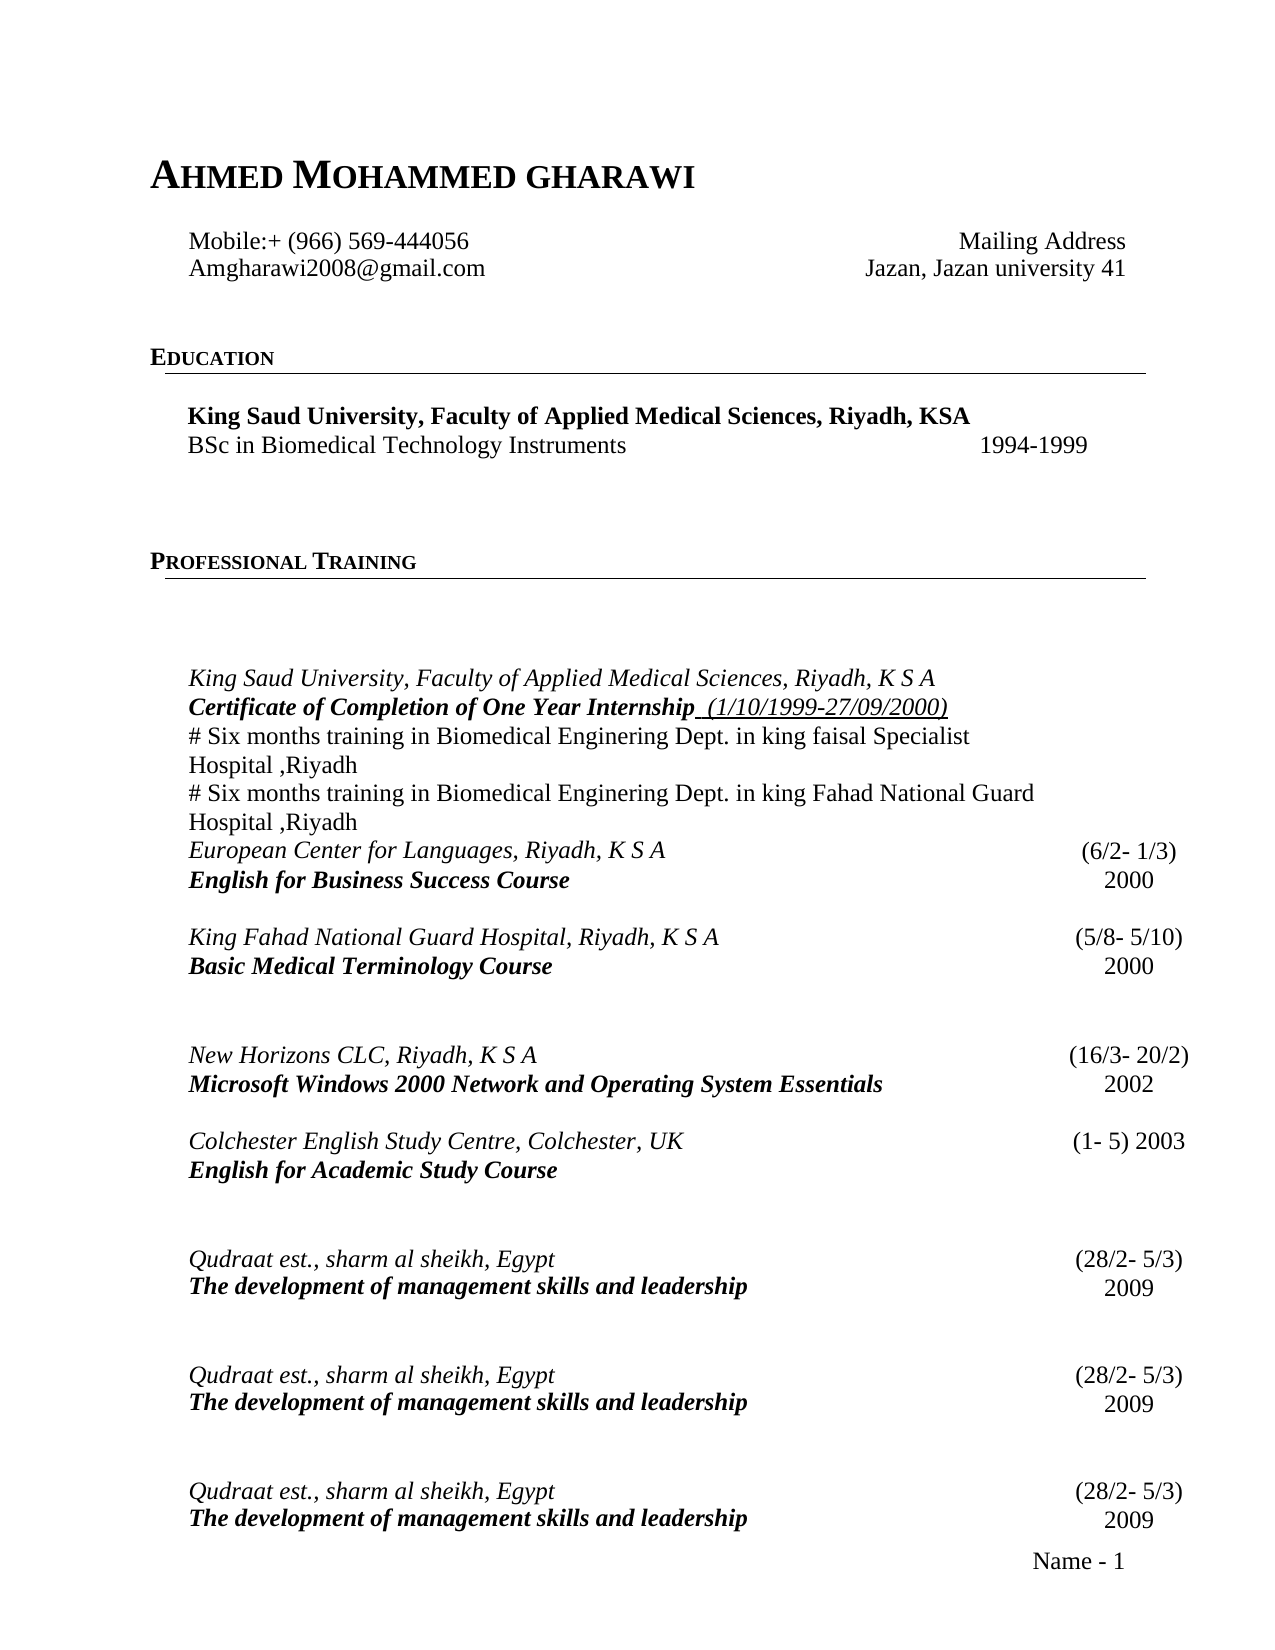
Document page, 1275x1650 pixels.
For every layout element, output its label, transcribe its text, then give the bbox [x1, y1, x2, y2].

table_header Mailing Address Jazan, Jazan university 41 [675, 227, 1147, 283]
table_cell (6/2- 1/3) 2000 [976, 836, 1210, 908]
table_header Mobile:+ (966) 569-444056 Amgharawi2008@gmail.com [168, 227, 675, 283]
table_cell (28/2- 5/3) 2009 [976, 1331, 1210, 1446]
table_cell (16/3- 20/2) 2002 [976, 1011, 1210, 1113]
text PROFESSIONAL TRAINING [150, 546, 1221, 574]
text AHMED MOHAMMED GHARAWI [150, 150, 1221, 198]
text BSc in Biomedical Technology Instruments 1994-1999 [187, 430, 1221, 459]
text EDUCATION [150, 342, 1221, 370]
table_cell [168, 1331, 976, 1446]
table_cell King Fahad National Guard Hospital, Riyadh, K S A Basic Medical Terminology Course [168, 909, 976, 1011]
table_cell New Horizons CLC, Riyadh, K S A Microsoft Windows 2000 Network and Operating System Essentials [168, 1011, 976, 1113]
table_cell (1- 5) 2003 [976, 1113, 1210, 1215]
table_header King Saud University, Faculty of Applied Medical Sciences, Riyadh, K S A Certificate of Completion of One Year Internship (1/10/1999-27/09/2000) # Six months training in Biomedical Enginering Dept. in king faisal Specialist Hospital ,Riyadh # Six months training in Biomedical Enginering Dept. in king Fahad National Guard Hospital ,Riyadh [168, 665, 1210, 836]
table_cell (5/8- 5/10) 2000 [976, 909, 1210, 1011]
table_cell European Center for Languages, Riyadh, K S A English for Business Success Course [168, 836, 976, 908]
table_cell Colchester English Study Centre, Colchester, UK English for Academic Study Course [168, 1113, 976, 1215]
table_cell (28/2- 5/3) 2009 [976, 1215, 1210, 1331]
text King Saud University, Faculty of Applied Medical Sciences, Riyadh, KSA [187, 402, 1221, 430]
table_cell Qudraat est., sharm al sheikh, Egypt The development of management skills and leadership [168, 1215, 976, 1331]
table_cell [168, 1446, 976, 1534]
table_cell (28/2- 5/3) 2009 [976, 1446, 1210, 1534]
